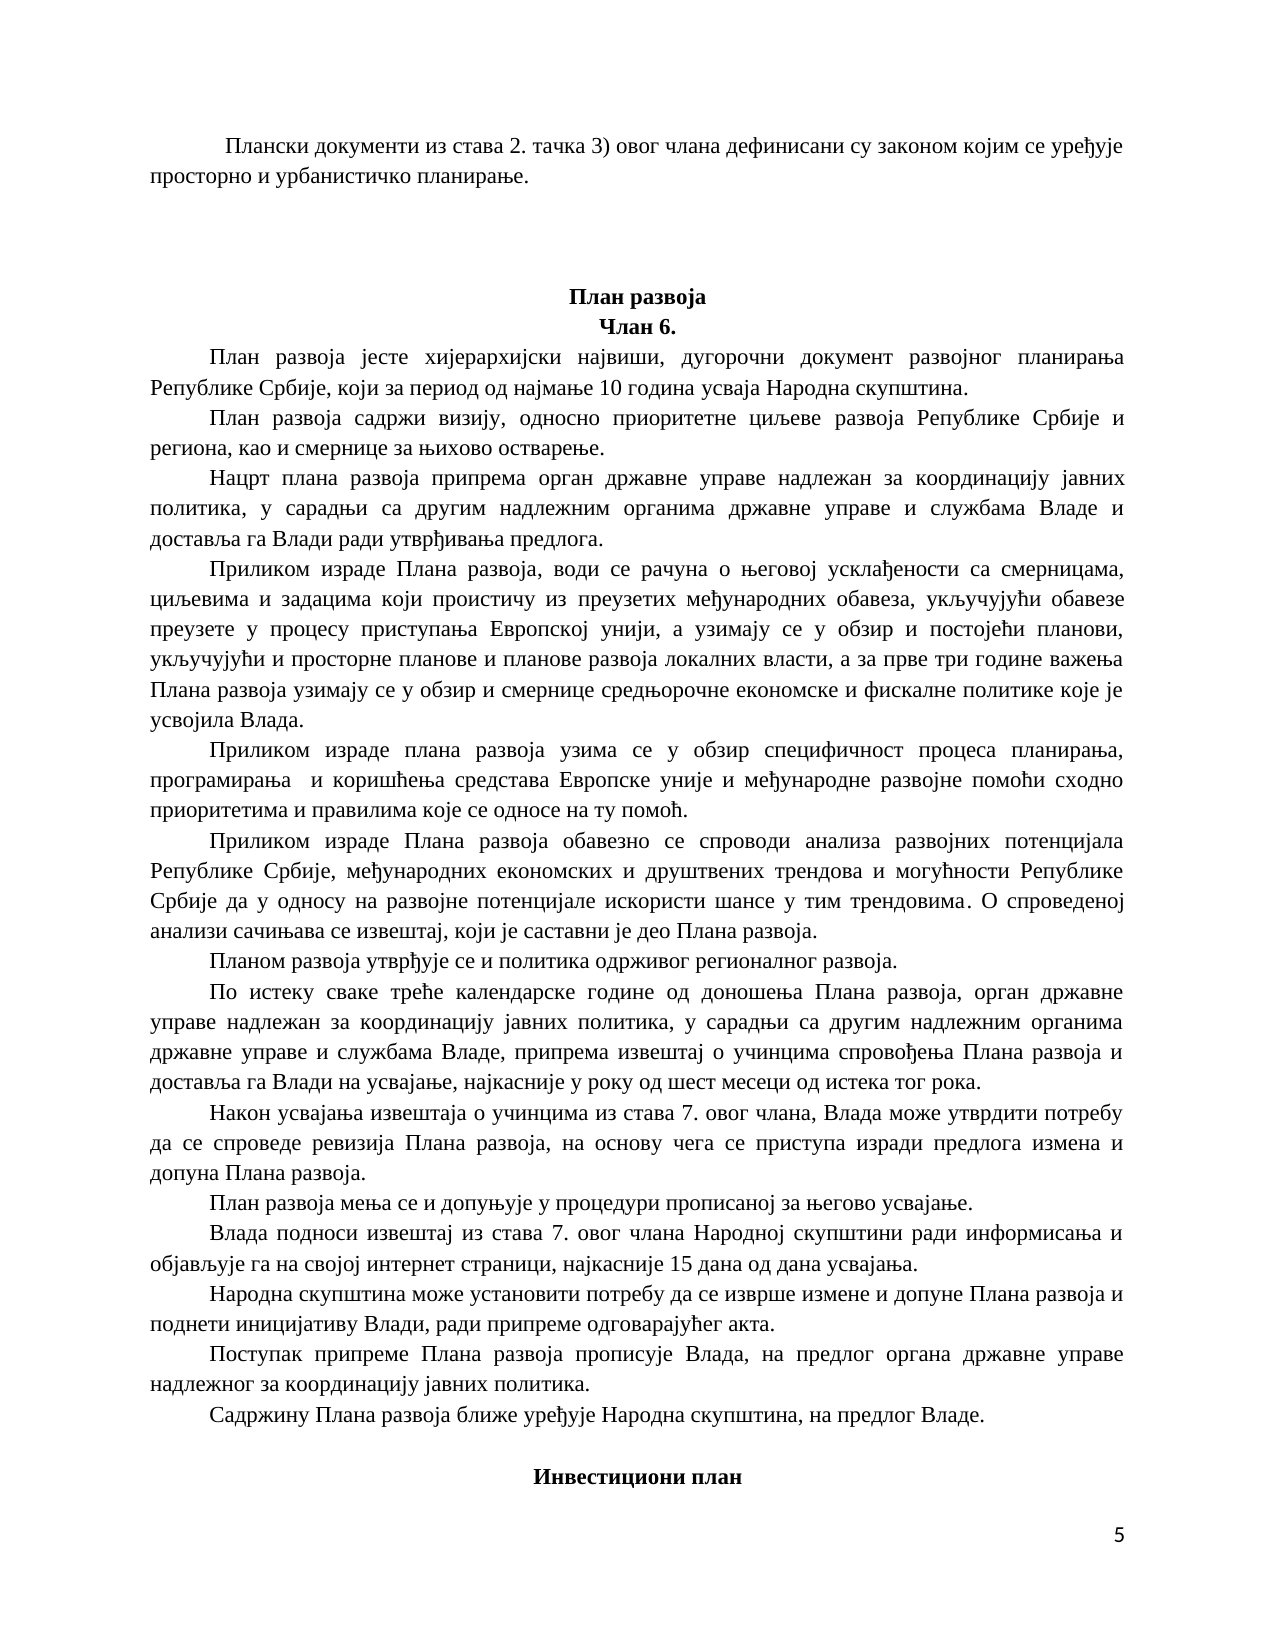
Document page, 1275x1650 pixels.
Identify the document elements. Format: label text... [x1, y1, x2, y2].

text Поступак припреме Плана развоја прописује Влада, на предлог органа државне управе надлежног за координацију јавних политика. [150, 1340, 1125, 1397]
text План развоја садржи визију, односно приоритетне циљеве развоја Републике Србије и региона, као и смернице за њихово остварење. [150, 404, 1125, 460]
text Приликом израде плана развоја узима се у обзир специфичност процеса планирања, програмирања и коришћења средстава Европске уније и међународне развојне помоћи сходно приоритетима и правилима које се односе на ту помоћ. [150, 736, 1125, 823]
text Планом развоја утврђује се и политика одрживог регионалног развоја. [150, 948, 1125, 974]
text Народна скупштина може установити потребу да се изврше измене и допуне Плана развоја и поднети иницијативу Влади, ради припреме одговарајућег акта. [150, 1280, 1125, 1336]
text План развоја мења се и допуњује у процедури прописаној за његово усвајање. [150, 1189, 1125, 1216]
text Нацрт плана развоја припрема орган државне управе надлежан за координацију јавних политика, у сарадњи са другим надлежним органима државне управе и службама Владе и доставља га Влади ради утврђивања предлога. [150, 464, 1125, 551]
text Приликом израде Плана развоја обавезно се спроводи анализа развојних потенцијала Републике Србије, међународних економских и друштвених трендова и могућности Републике Србије да у односу на развојне потенцијале искористи шансе у тим трендовима. О спроведеној анализи сачињава се извештај, који је саставни је део Плана развоја. [150, 827, 1125, 944]
text Инвестициони план [150, 1463, 1125, 1489]
text По истеку сваке треће календарске године од доношења Плана развоја, орган државне управе надлежан за координацију јавних политика, у сарадњи са другим надлежним органима државне управе и службама Владе, припрема извештај о учинцима спровођења Плана развоја и доставља га Влади на усвајање, најкасније у року од шест месеци од истека тог рока. [150, 978, 1125, 1095]
text Садржину Плана развоја ближе уређује Народна скупштина, на предлог Владе. [150, 1401, 1125, 1427]
text Плански документи из става 2. тачка 3) овог члана дефинисани су законом којим се уређује просторно и урбанистичко планирање. [150, 132, 1125, 188]
text План развоја јесте хијерархијски највиши, дугорочни документ развојног планирања Републике Србије, који за период од најмање 10 година усваја Народна скупштина. [150, 343, 1125, 400]
text Приликом израде Плана развоја, води се рачуна о његовој усклађености са смерницама, циљевима и задацима који проистичу из преузетих међународних обавеза, укључујући обавезе преузете у процесу приступања Европској унији, а узимају се у обзир и постојећи планови, укључујући и просторне планове и планове развоја локалних власти, а за прве три године важења Плана развоја узимају се у обзир и смернице средњорочне економске и фискалне политике које је усвојила Влада. [150, 555, 1125, 732]
text Члан 6. [150, 313, 1125, 339]
text Након усвајања извештаја о учинцима из става 7. овог члана, Влада може утврдити потребу да се спроведе ревизија Плана развоја, на основу чега се приступа изради предлога измена и допуна Плана развоја. [150, 1099, 1125, 1185]
text Влада подноси извештај из става 7. овог члана Народној скупштини ради информисања и објављује га на својој интернет страници, најкасније 15 дана од дана усвајања. [150, 1219, 1125, 1276]
text План развоја [150, 283, 1125, 309]
